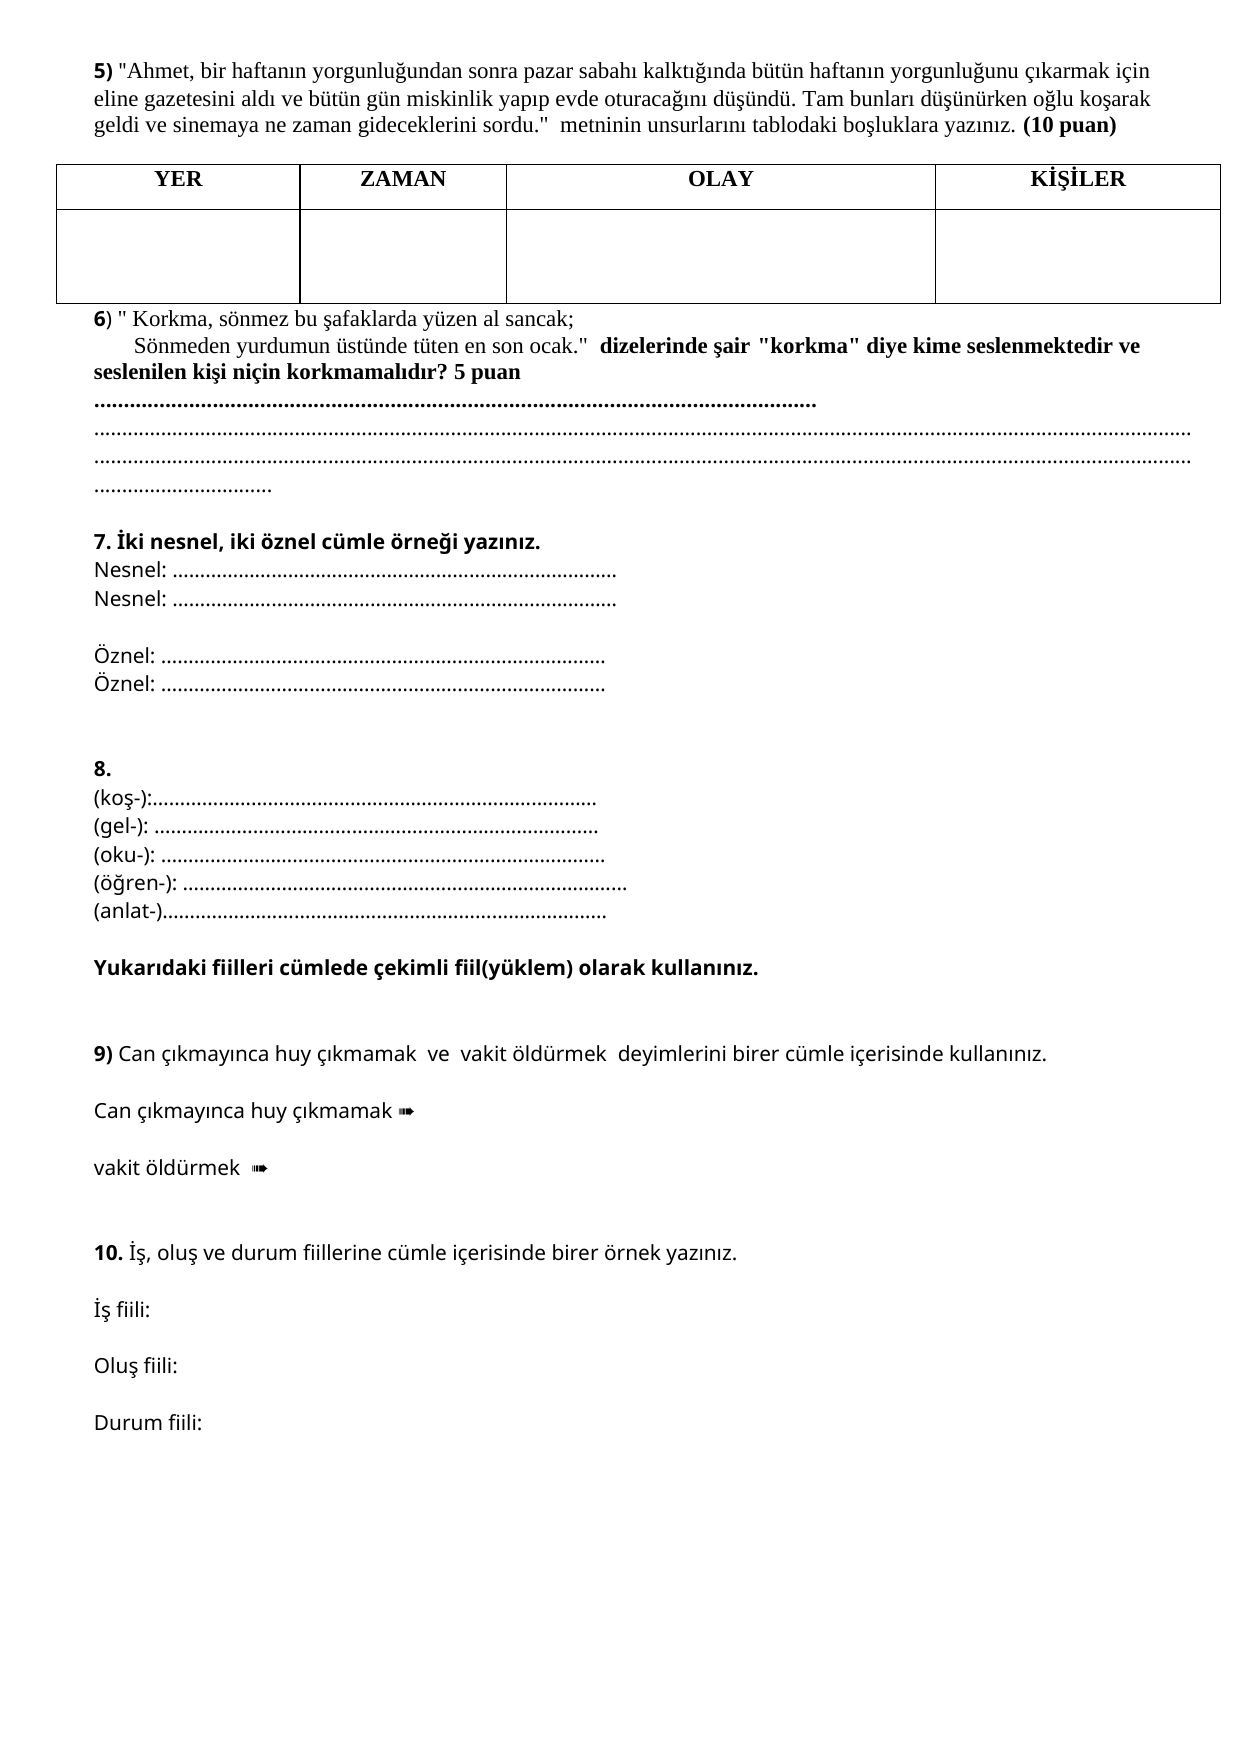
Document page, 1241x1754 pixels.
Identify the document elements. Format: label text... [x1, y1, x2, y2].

text Oluş fiili: [94, 1352, 1200, 1380]
text 7. İki nesnel, iki öznel cümle örneği yazınız. [94, 527, 1200, 555]
table_cell [57, 210, 299, 303]
text Can çıkmayınca huy çıkmamak ➠ [94, 1096, 1200, 1124]
table_header OLAY [507, 165, 935, 209]
table_header YER [57, 165, 299, 209]
text .......................................................................................................................................................................................................................................................................................................................................................................................................................................... [94, 413, 1200, 498]
text Nesnel: ……………………………………………………………………… [94, 584, 1200, 612]
text Öznel: ……………………………………………………………………… [94, 641, 1200, 669]
text (koş-):……………………………………………………………………… [94, 783, 1200, 811]
text (anlat-)……………………………………………………………………… [94, 897, 1200, 925]
text (öğren-): ……………………………………………………………………… [94, 868, 1200, 897]
table_cell [507, 210, 935, 303]
text İş fiili: [94, 1295, 1200, 1323]
table_cell [301, 210, 506, 303]
text Öznel: ……………………………………………………………………… [94, 669, 1200, 698]
text .......................................................................................................................... [94, 385, 1200, 413]
text (oku-): ……………………………………………………………………… [94, 840, 1200, 868]
table_header KİŞİLER [936, 165, 1220, 209]
text 10. İş, oluş ve durum fiillerine cümle içerisinde birer örnek yazınız. [94, 1238, 1200, 1266]
text vakit öldürmek ➠ [94, 1153, 1200, 1181]
table_header ZAMAN [301, 165, 506, 209]
text Nesnel: ……………………………………………………………………… [94, 555, 1200, 584]
text 9) Can çıkmayınca huy çıkmamak ve vakit öldürmek deyimlerini birer cümle içerisinde kullanınız. [94, 1039, 1200, 1067]
text 5) "Ahmet, bir haftanın yorgunluğundan sonra pazar sabahı kalktığında bütün haftanın yorgunluğunu çıkarmak için eline gazetesini aldı ve bütün gün miskinlik yapıp evde oturacağını düşündü. Tam bunları düşünürken oğlu koşarak geldi ve sinemaya ne zaman gideceklerini sordu." metninin unsurlarını tablodaki boşluklara yazınız. (10 puan) [94, 56, 1200, 137]
text 8. [94, 754, 1200, 783]
text (gel-): ……………………………………………………………………… [94, 811, 1200, 840]
text 6) " Korkma, sönmez bu şafaklarda yüzen al sancak; [94, 304, 1200, 332]
text Durum fiili: [94, 1408, 1200, 1437]
text Yukarıdaki fiilleri cümlede çekimli fiil(yüklem) olarak kullanınız. [94, 953, 1200, 982]
text Sönmeden yurdumun üstünde tüten en son ocak." dizelerinde şair "korkma" diye kime seslenmektedir ve seslenilen kişi niçin korkmamalıdır? 5 puan [94, 332, 1200, 385]
table_cell [936, 210, 1220, 303]
